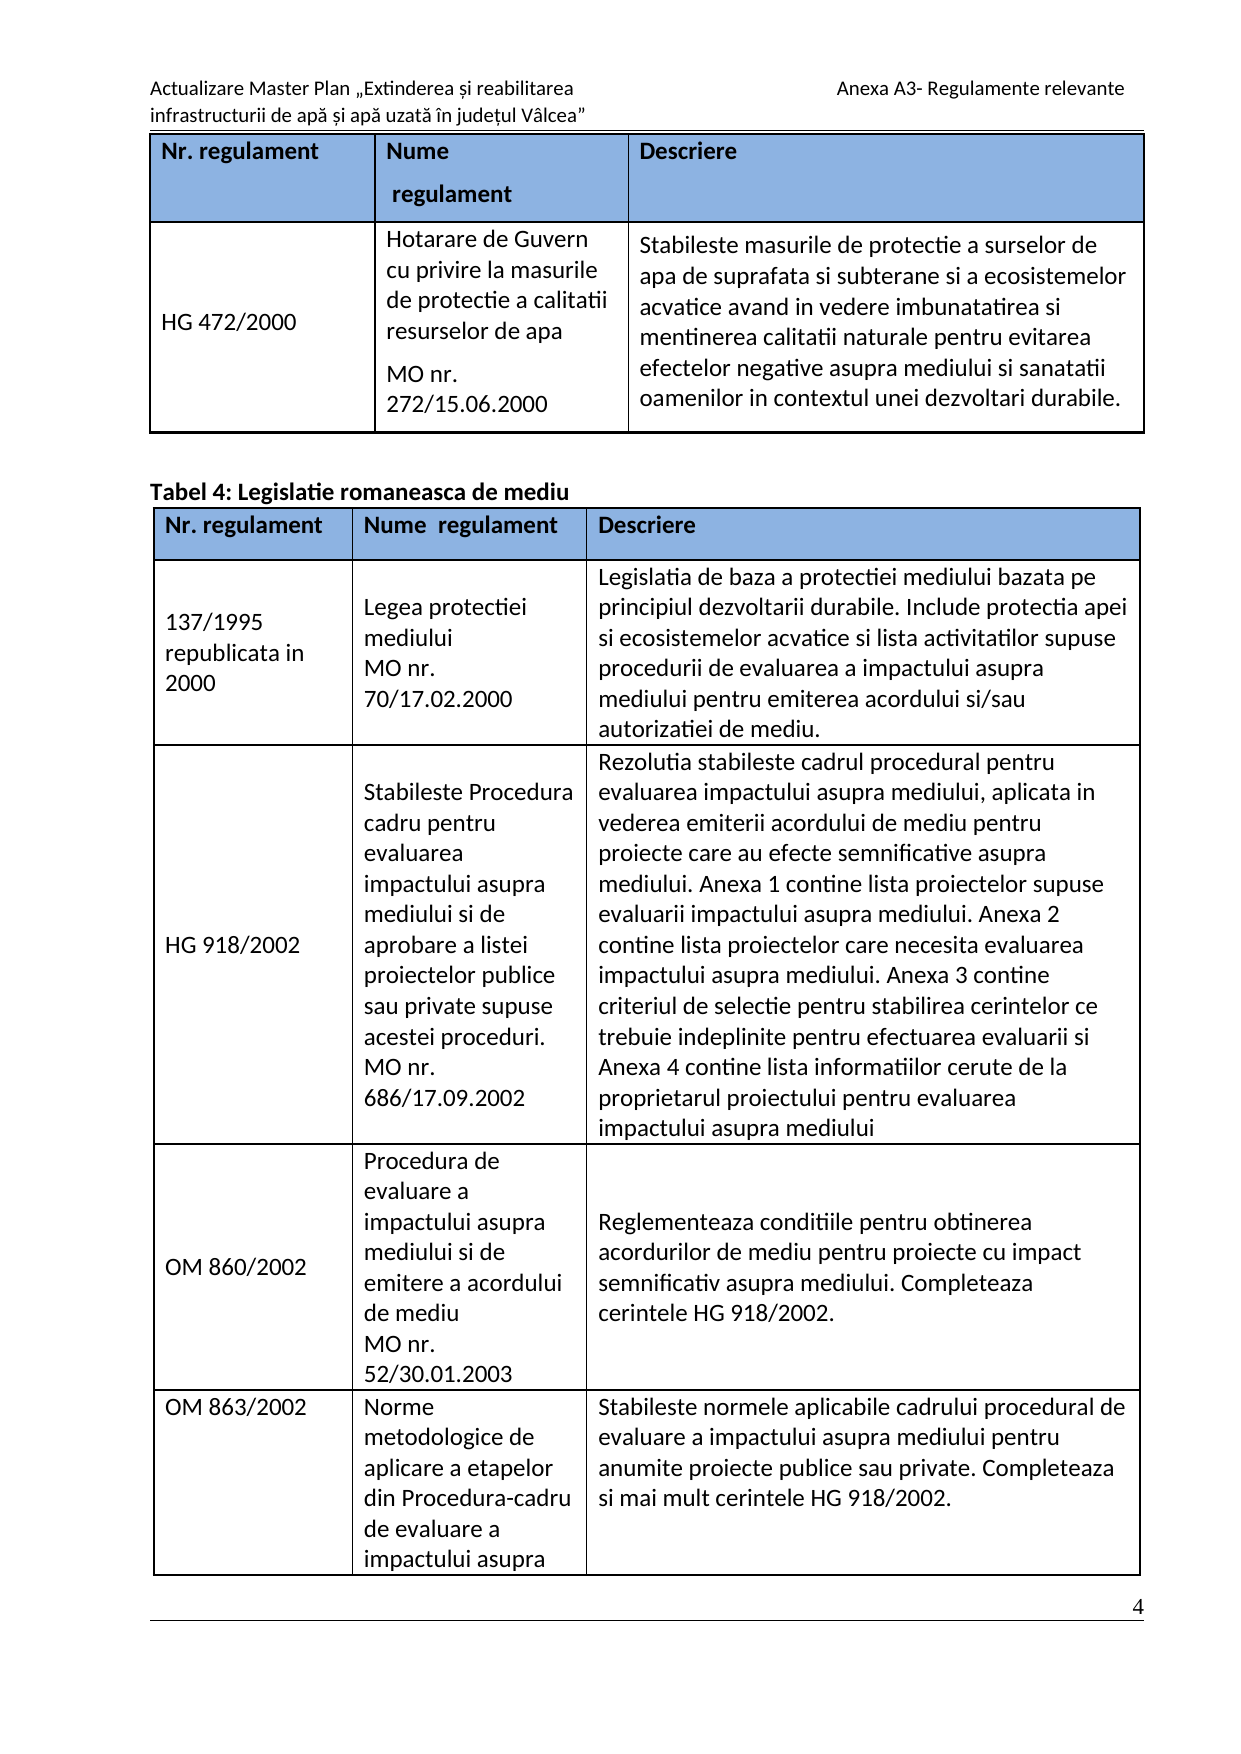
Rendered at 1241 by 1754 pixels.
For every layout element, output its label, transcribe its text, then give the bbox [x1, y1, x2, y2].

table_cell 137/1995 republicata in 2000 [155, 561, 352, 744]
table_cell Legislatia de baza a protectiei mediului bazata pe principiul dezvoltarii durabile. Include protectia apei si ecosistemelor acvatice si lista activitatilor supuse procedurii de evaluarea a impactului asupra mediului pentru emiterea acordului si/sau autorizatiei de mediu. [587, 561, 1139, 744]
table_header Nr. regulament [155, 509, 352, 559]
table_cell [587, 1391, 1139, 1574]
table_cell Reglementeaza conditiile pentru obtinerea acordurilor de mediu pentru proiecte cu impact semnificativ asupra mediului. Completeaza cerintele HG 918/2002. [587, 1145, 1139, 1389]
table_header Nr. regulament [151, 135, 374, 221]
table_cell Stabileste masurile de protectie a surselor de apa de suprafata si subterane si a ecosistemelor acvatice avand in vedere imbunatatirea si mentinerea calitatii naturale pentru evitarea efectelor negative asupra mediului si sanatatii oamenilor in contextul unei dezvoltari durabile. [629, 223, 1143, 431]
table_cell OM 860/2002 [155, 1145, 352, 1389]
table_header Nume regulament [376, 135, 628, 221]
table_cell HG 918/2002 [155, 746, 352, 1143]
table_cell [353, 1391, 586, 1574]
table_cell OM 863/2002 [155, 1391, 352, 1574]
table_cell HG 472/2000 [151, 223, 374, 431]
table_header Descriere [629, 135, 1143, 221]
table_cell Hotarare de Guvern cu privire la masurile de protectie a calitatii resurselor de apa MO nr. 272/15.06.2000 [376, 223, 628, 431]
table_header Nume regulament [353, 509, 586, 559]
table_header Descriere [587, 509, 1139, 559]
table_cell Stabileste Procedura cadru pentru evaluarea impactului asupra mediului si de aprobare a listei proiectelor publice sau private supuse acestei proceduri. MO nr. 686/17.09.2002 [353, 746, 586, 1143]
text Tabel 4: Legislatie romaneasca de mediu [150, 477, 1144, 507]
table_cell Legea protectiei mediului MO nr. 70/17.02.2000 [353, 561, 586, 744]
table_cell Rezolutia stabileste cadrul procedural pentru evaluarea impactului asupra mediului, aplicata in vederea emiterii acordului de mediu pentru proiecte care au efecte semnificative asupra mediului. Anexa 1 contine lista proiectelor supuse evaluarii impactului asupra mediului. Anexa 2 contine lista proiectelor care necesita evaluarea impactului asupra mediului. Anexa 3 contine criteriul de selectie pentru stabilirea cerintelor ce trebuie indeplinite pentru efectuarea evaluarii si Anexa 4 contine lista informatiilor cerute de la proprietarul proiectului pentru evaluarea impactului asupra mediului [587, 746, 1139, 1143]
table_cell Procedura de evaluare a impactului asupra mediului si de emitere a acordului de mediu MO nr. 52/30.01.2003 [353, 1145, 586, 1389]
